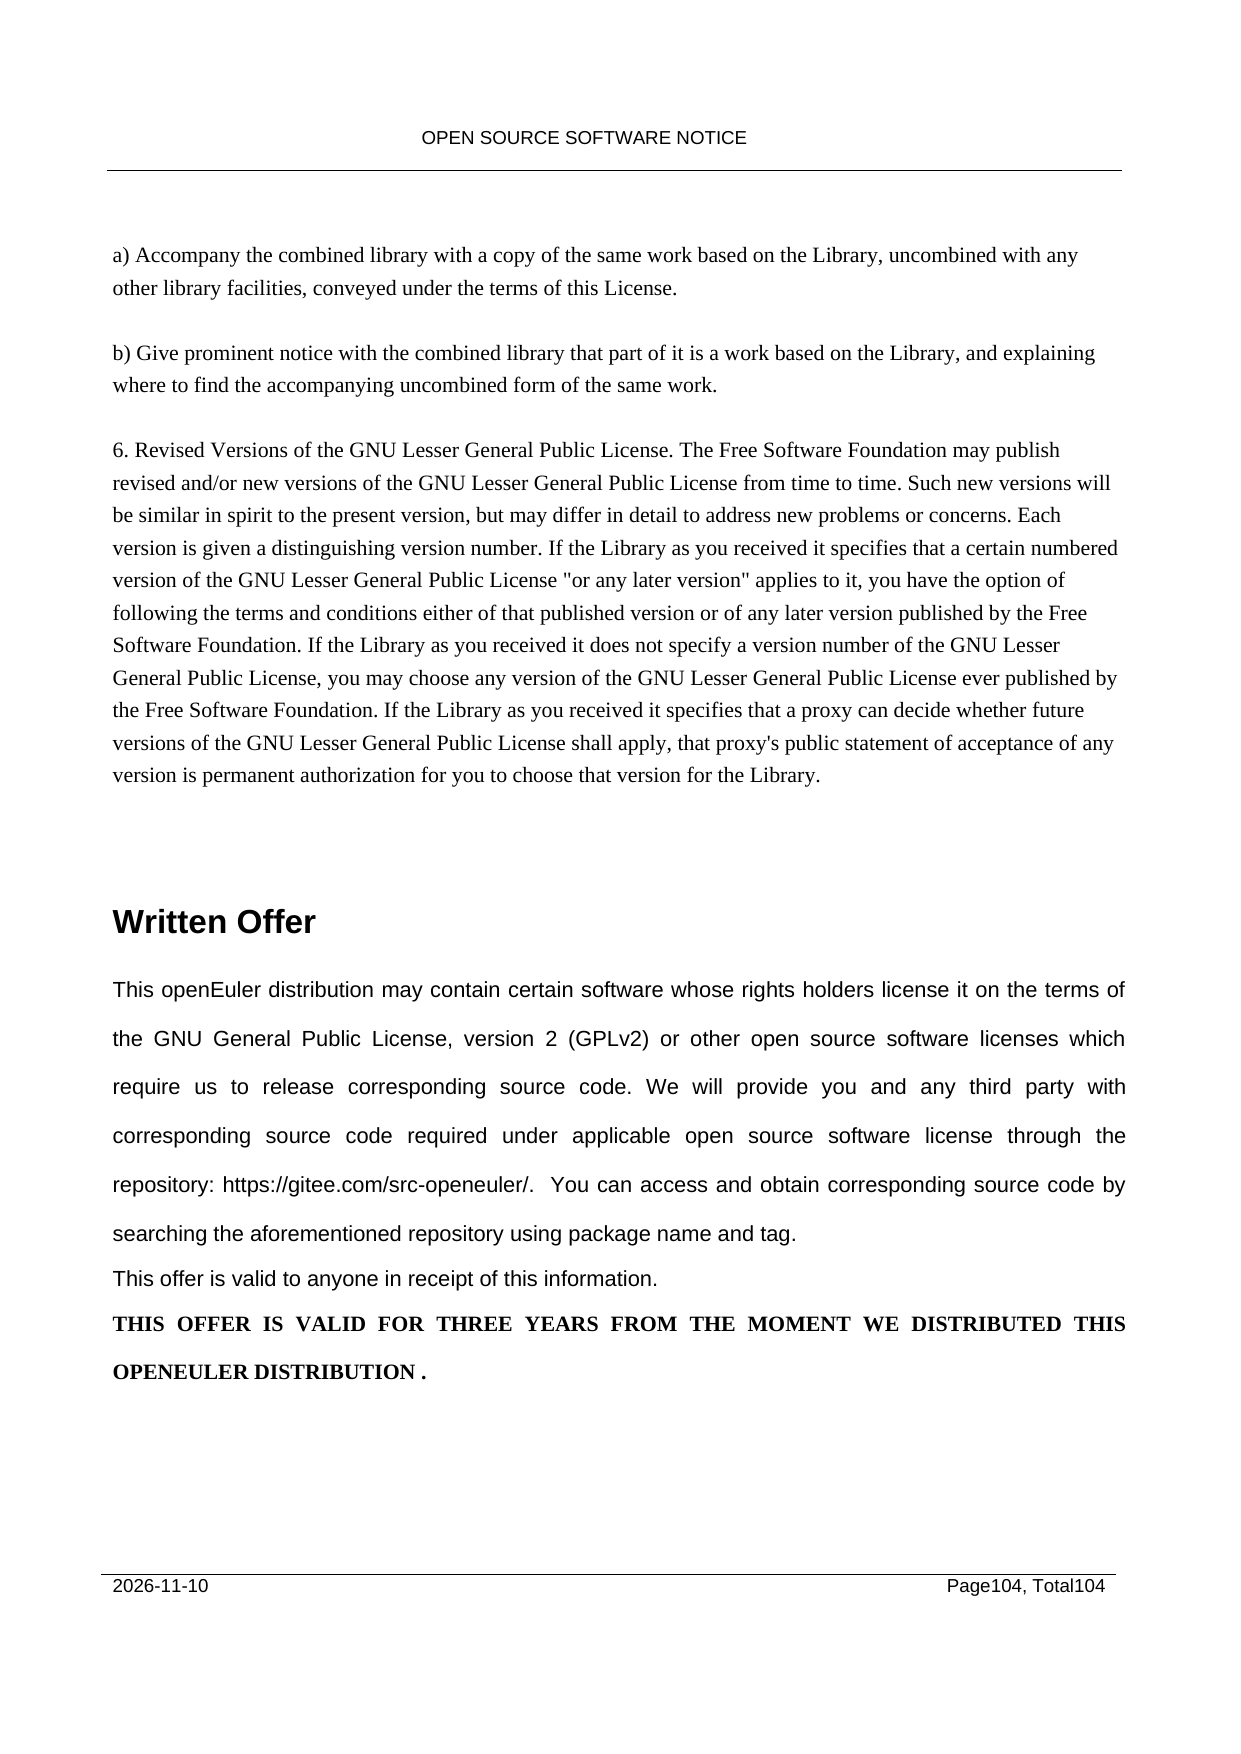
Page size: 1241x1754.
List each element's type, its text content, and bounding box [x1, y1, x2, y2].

text This openEuler distribution may contain certain software whose rights holders license it on the terms of the GNU General Public License, version 2 (GPLv2) or other open source software licenses which require us to release corresponding source code. We will provide you and any third party with corresponding source code required under applicable open source software license through the repository: https://gitee.com/src-openeuler/. You can access and obtain corresponding source code by searching the aforementioned repository using package name and tag. [112, 973, 1128, 1249]
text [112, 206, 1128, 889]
text Written Offer [112, 889, 1128, 954]
text This offer is valid to anyone in receipt of this information. [112, 1262, 1128, 1294]
text THIS OFFER IS VALID FOR THREE YEARS FROM THE MOMENT WE DISTRIBUTED THIS OPENEULER DISTRIBUTION . [112, 1307, 1128, 1388]
